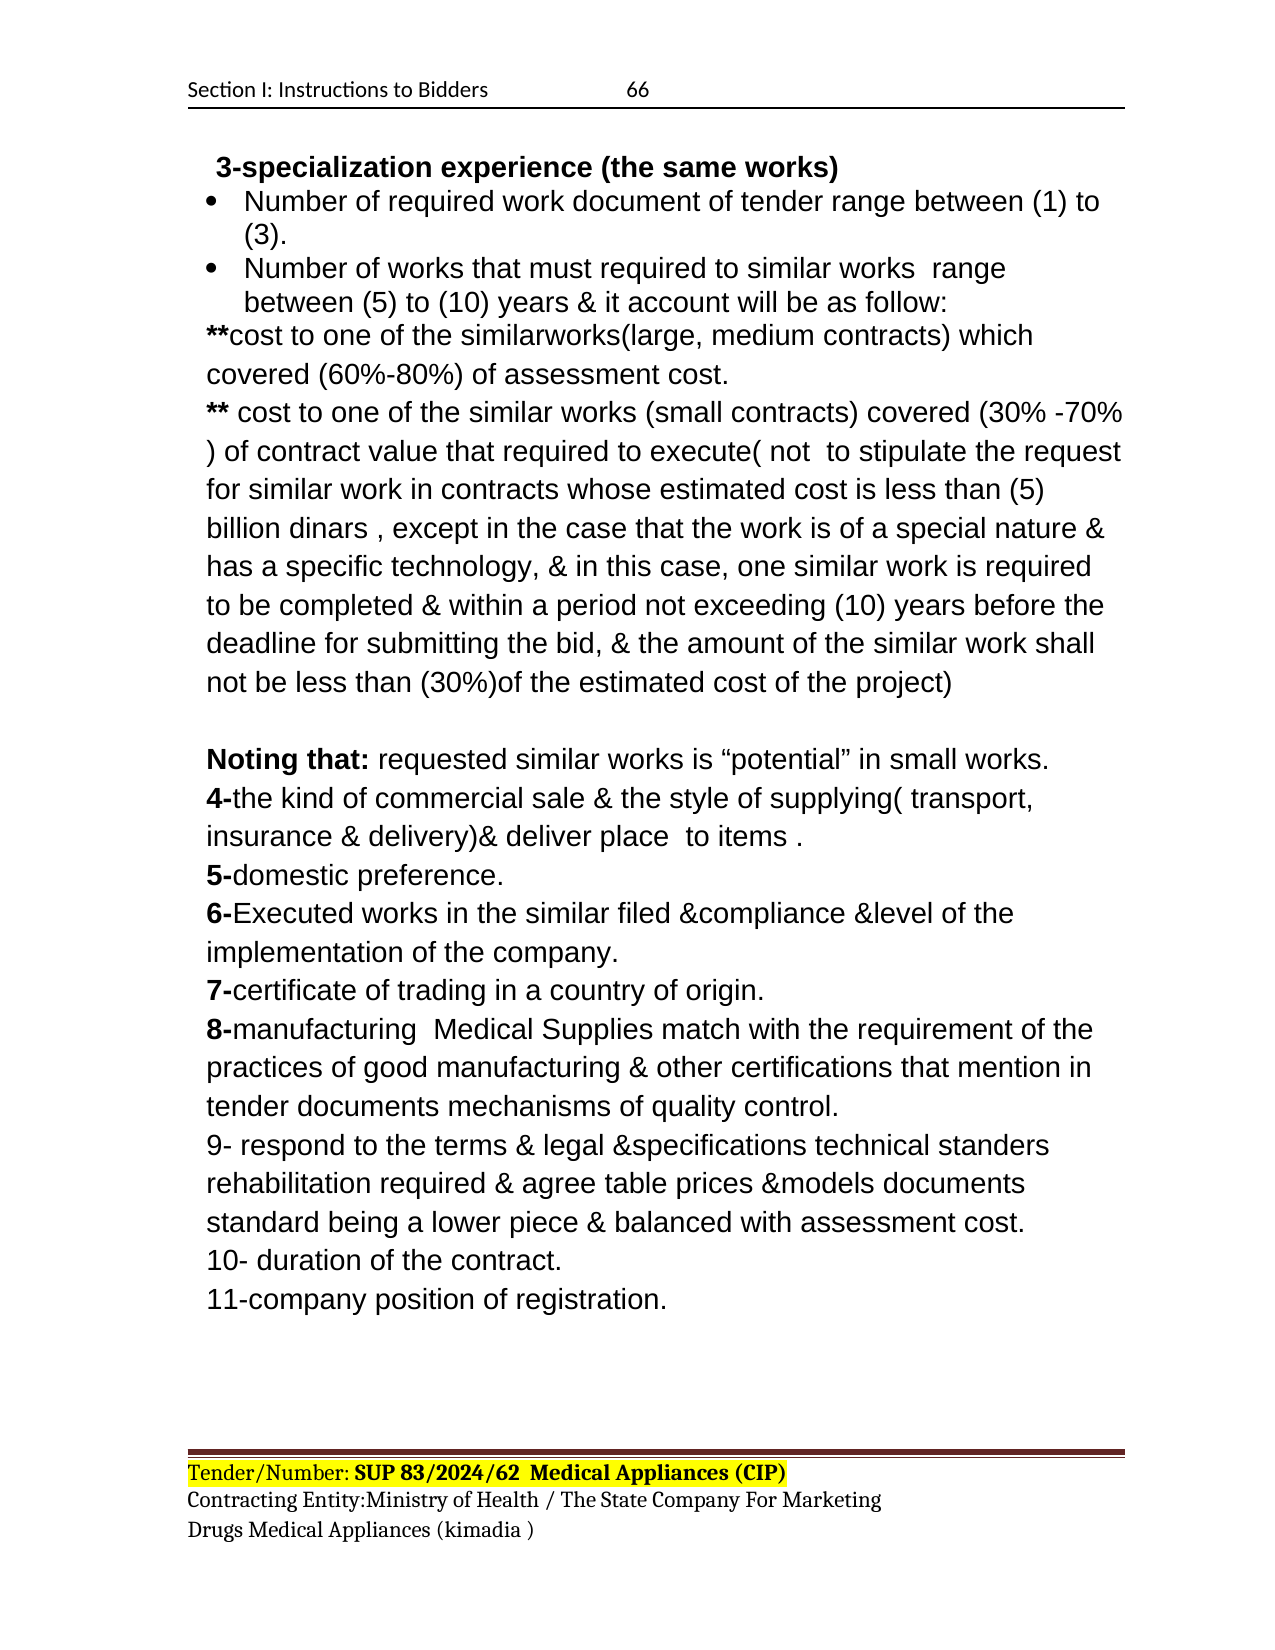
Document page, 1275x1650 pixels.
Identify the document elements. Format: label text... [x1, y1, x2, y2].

list 3-specialization experience (the same works) [216, 150, 1125, 183]
list Number of works that must required to similar works range between (5) to (10) years & it account will be as follow: [206, 251, 1125, 318]
text 9- respond to the terms & legal &specifications technical standers rehabilitation required & agree table prices &models documents standard being a lower piece & balanced with assessment cost. [206, 1127, 1125, 1238]
text Noting that: requested similar works is “potential” in small works. [206, 742, 1125, 776]
text 4-the kind of commercial sale & the style of supplying( transport, insurance & delivery)& deliver place to items . [206, 781, 1125, 853]
text 5-domestic preference. [206, 858, 1125, 891]
text ** cost to one of the similar works (small contracts) covered (30% -70% ) of contract value that required to execute( not to stipulate the request for similar work in contracts whose estimated cost is less than (5) billion dinars , except in the case that the work is of a special nature & has a specific technology, & in this case, one similar work is required to be completed & within a period not exceeding (10) years before the deadline for submitting the bid, & the amount of the similar work shall not be less than (30%)of the estimated cost of the project) [206, 395, 1125, 698]
text 8-manufacturing Medical Supplies match with the requirement of the practices of good manufacturing & other certifications that mention in tender documents mechanisms of quality control. [206, 1012, 1125, 1122]
text 11-company position of registration. [206, 1282, 1125, 1315]
text 10- duration of the contract. [206, 1243, 1125, 1277]
text 6-Executed works in the similar filed &compliance &level of the implementation of the company. [206, 896, 1125, 968]
list Number of required work document of tender range between (1) to (3). [206, 183, 1125, 251]
text **cost to one of the similarworks(large, medium contracts) which covered (60%-80%) of assessment cost. [206, 318, 1125, 390]
text 7-certificate of trading in a country of origin. [206, 973, 1125, 1007]
